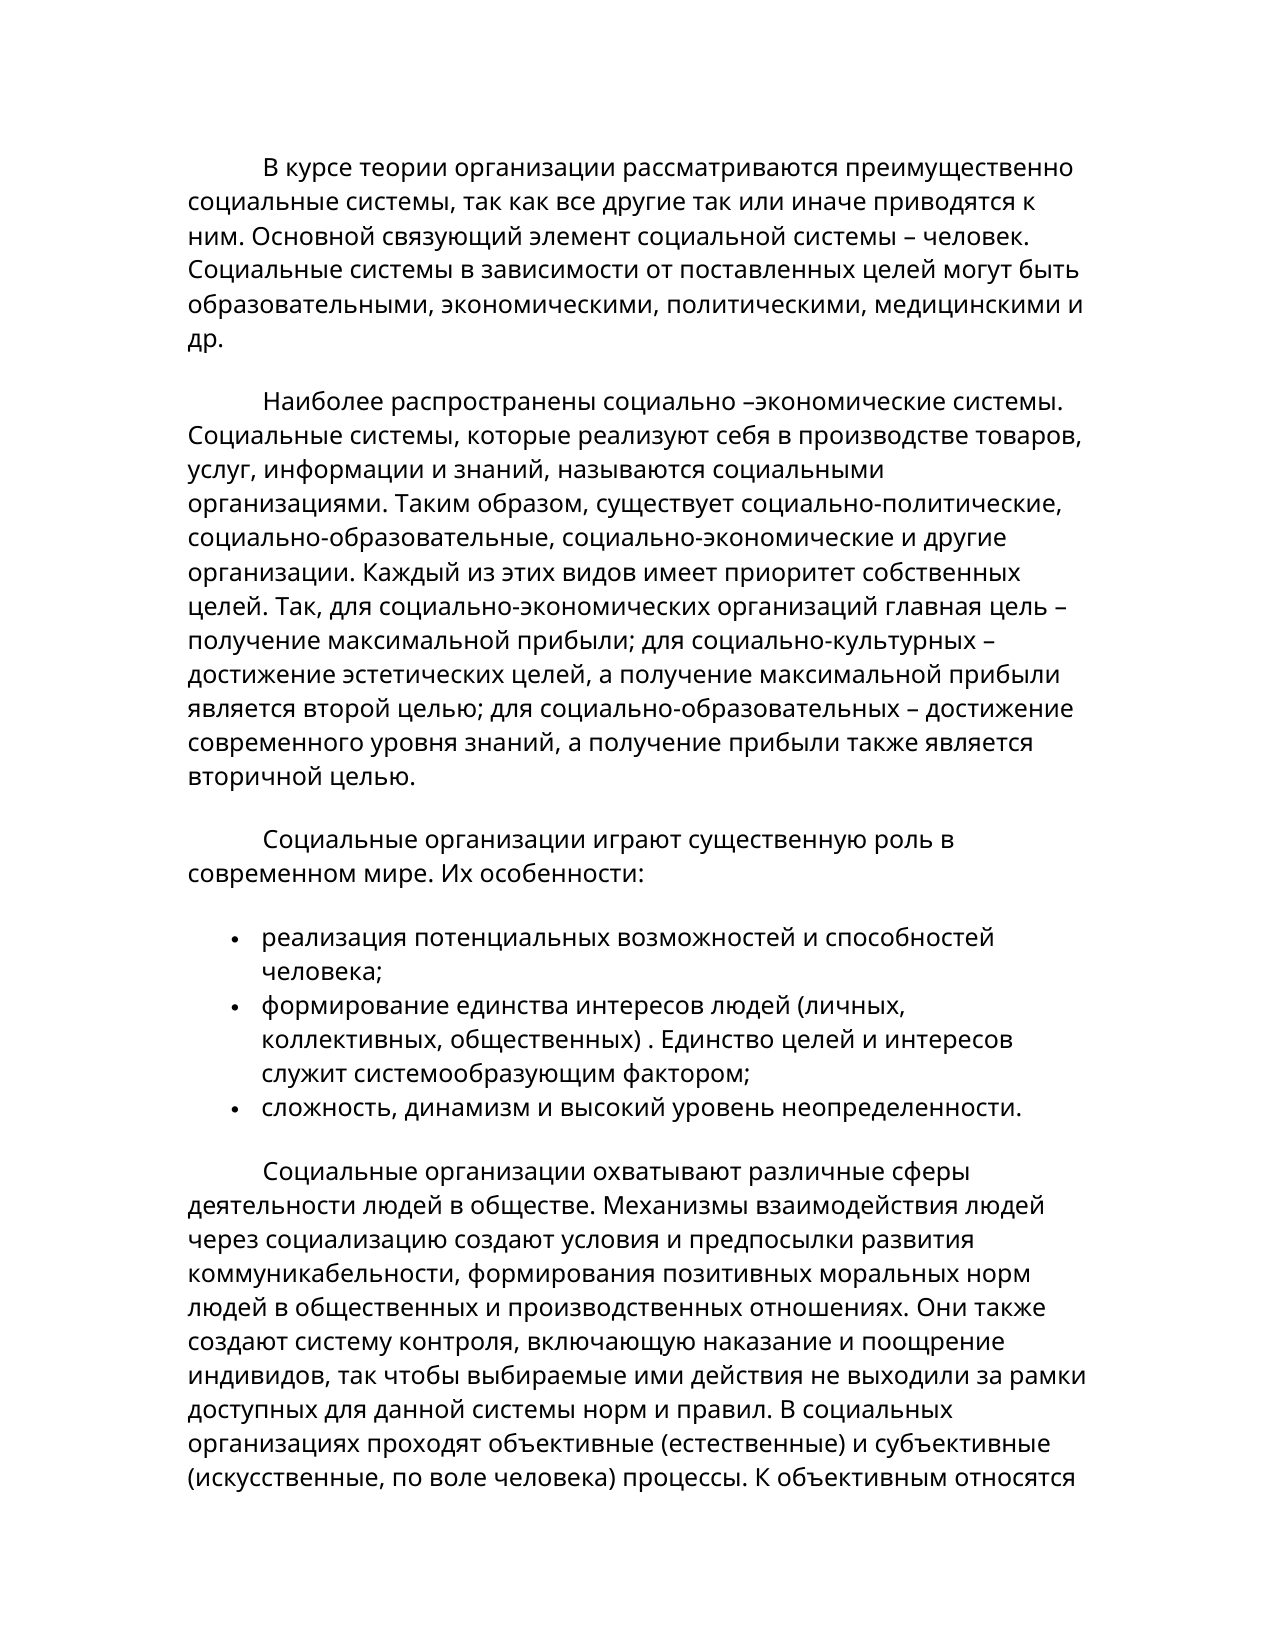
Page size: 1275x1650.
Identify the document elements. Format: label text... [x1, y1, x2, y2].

list реализация потенциальных возможностей и способностей человека; [232, 920, 1087, 988]
list формирование единства интересов людей (личных, коллективных, общественных) . Единство целей и интересов служит системообразующим фактором; [232, 988, 1087, 1090]
text Наиболее распространены социально –экономические системы. Социальные системы, которые реализуют себя в производстве товаров, услуг, информации и знаний, называются социальными организациями. Таким образом, существует социально-политические, социально-образовательные, социально-экономические и другие организации. Каждый из этих видов имеет приоритет собственных целей. Так, для социально-экономических организаций главная цель – получение максимальной прибыли; для социально-культурных – достижение эстетических целей, а получение максимальной прибыли является второй целью; для социально-образовательных – достижение современного уровня знаний, а получение прибыли также является вторичной целью. [187, 384, 1087, 793]
text Социальные организации играют существенную роль в современном мире. Их особенности: [187, 822, 1087, 890]
text В курсе теории организации рассматриваются преимущественно социальные системы, так как все другие так или иначе приводятся к ним. Основной связующий элемент социальной системы – человек. Социальные системы в зависимости от поставленных целей могут быть образовательными, экономическими, политическими, медицинскими и др. [187, 150, 1087, 354]
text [187, 1153, 1087, 1494]
list сложность, динамизм и высокий уровень неопределенности. [232, 1090, 1087, 1124]
